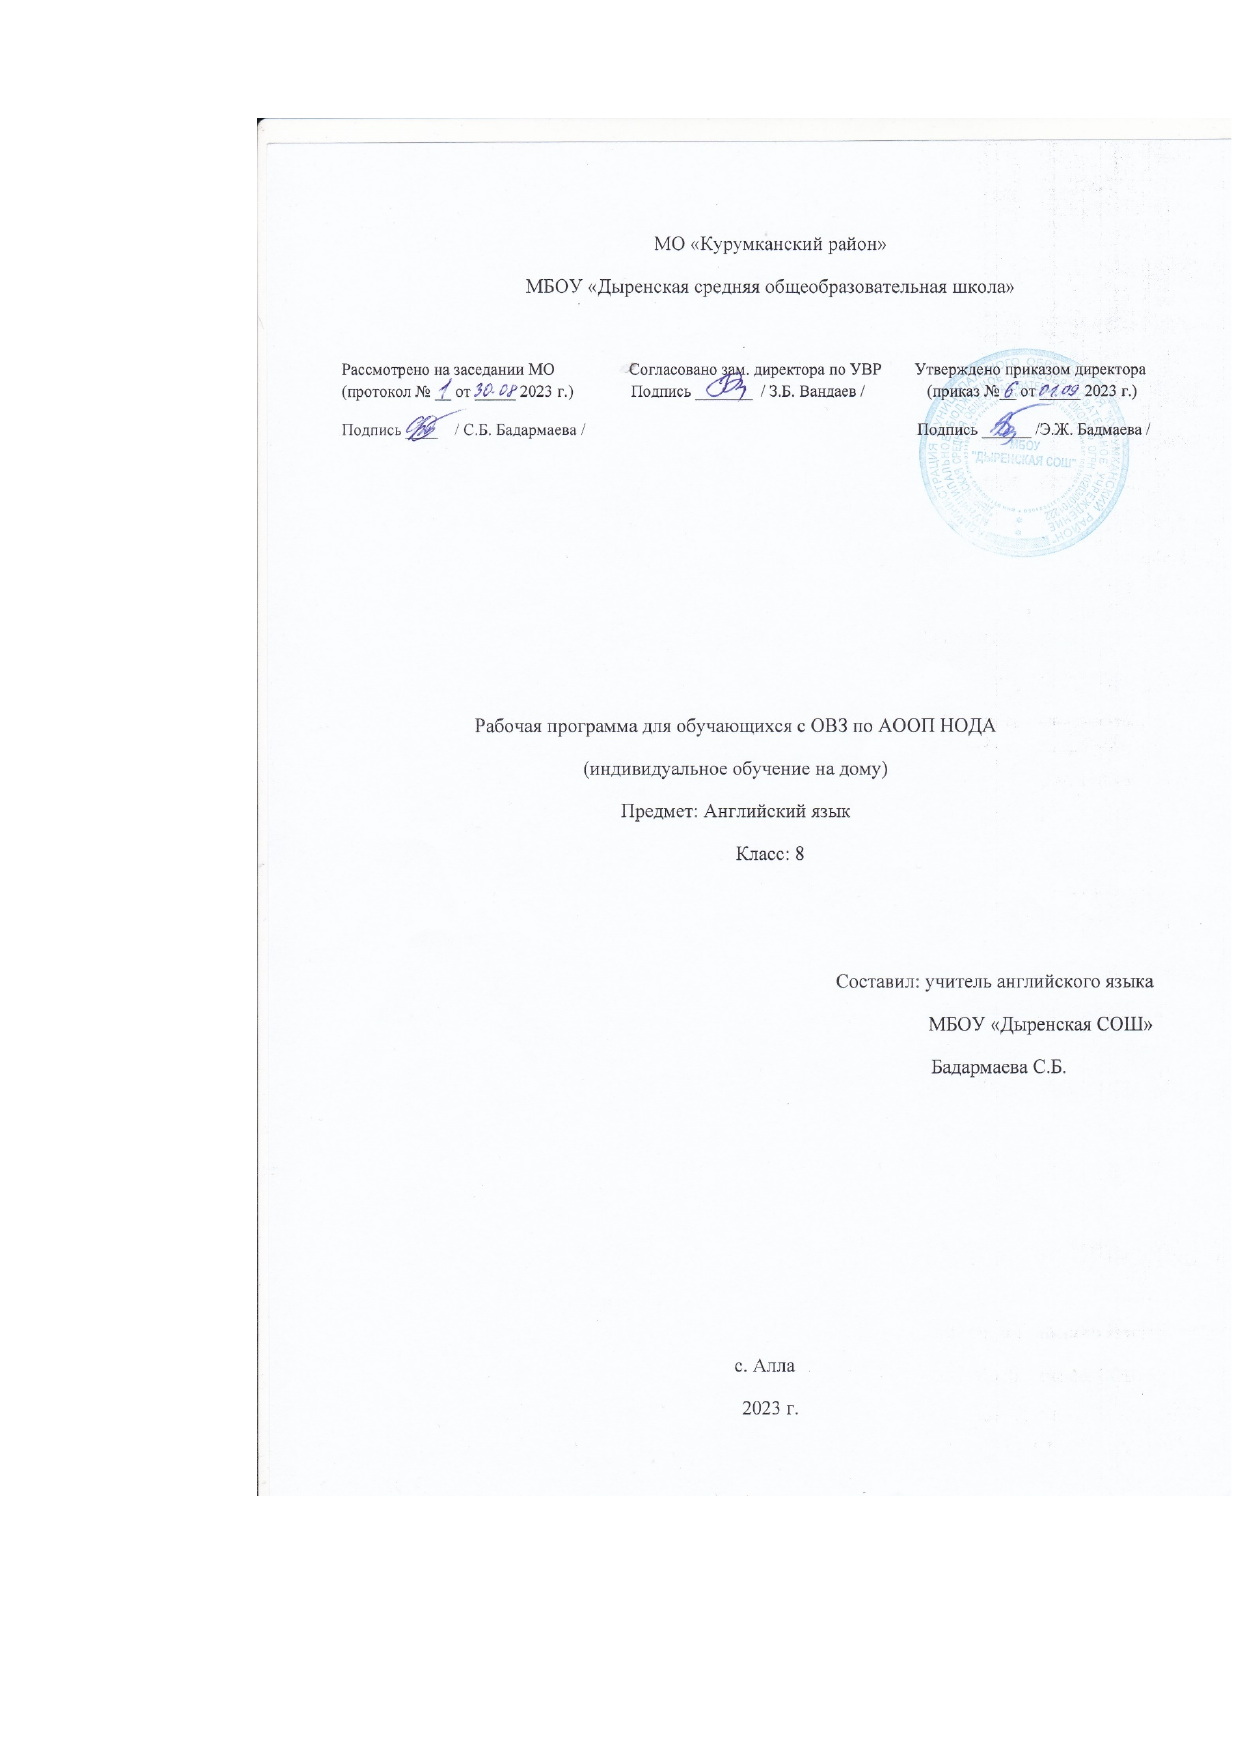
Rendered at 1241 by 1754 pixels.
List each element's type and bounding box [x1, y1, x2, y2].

picture [257, 118, 1232, 1496]
